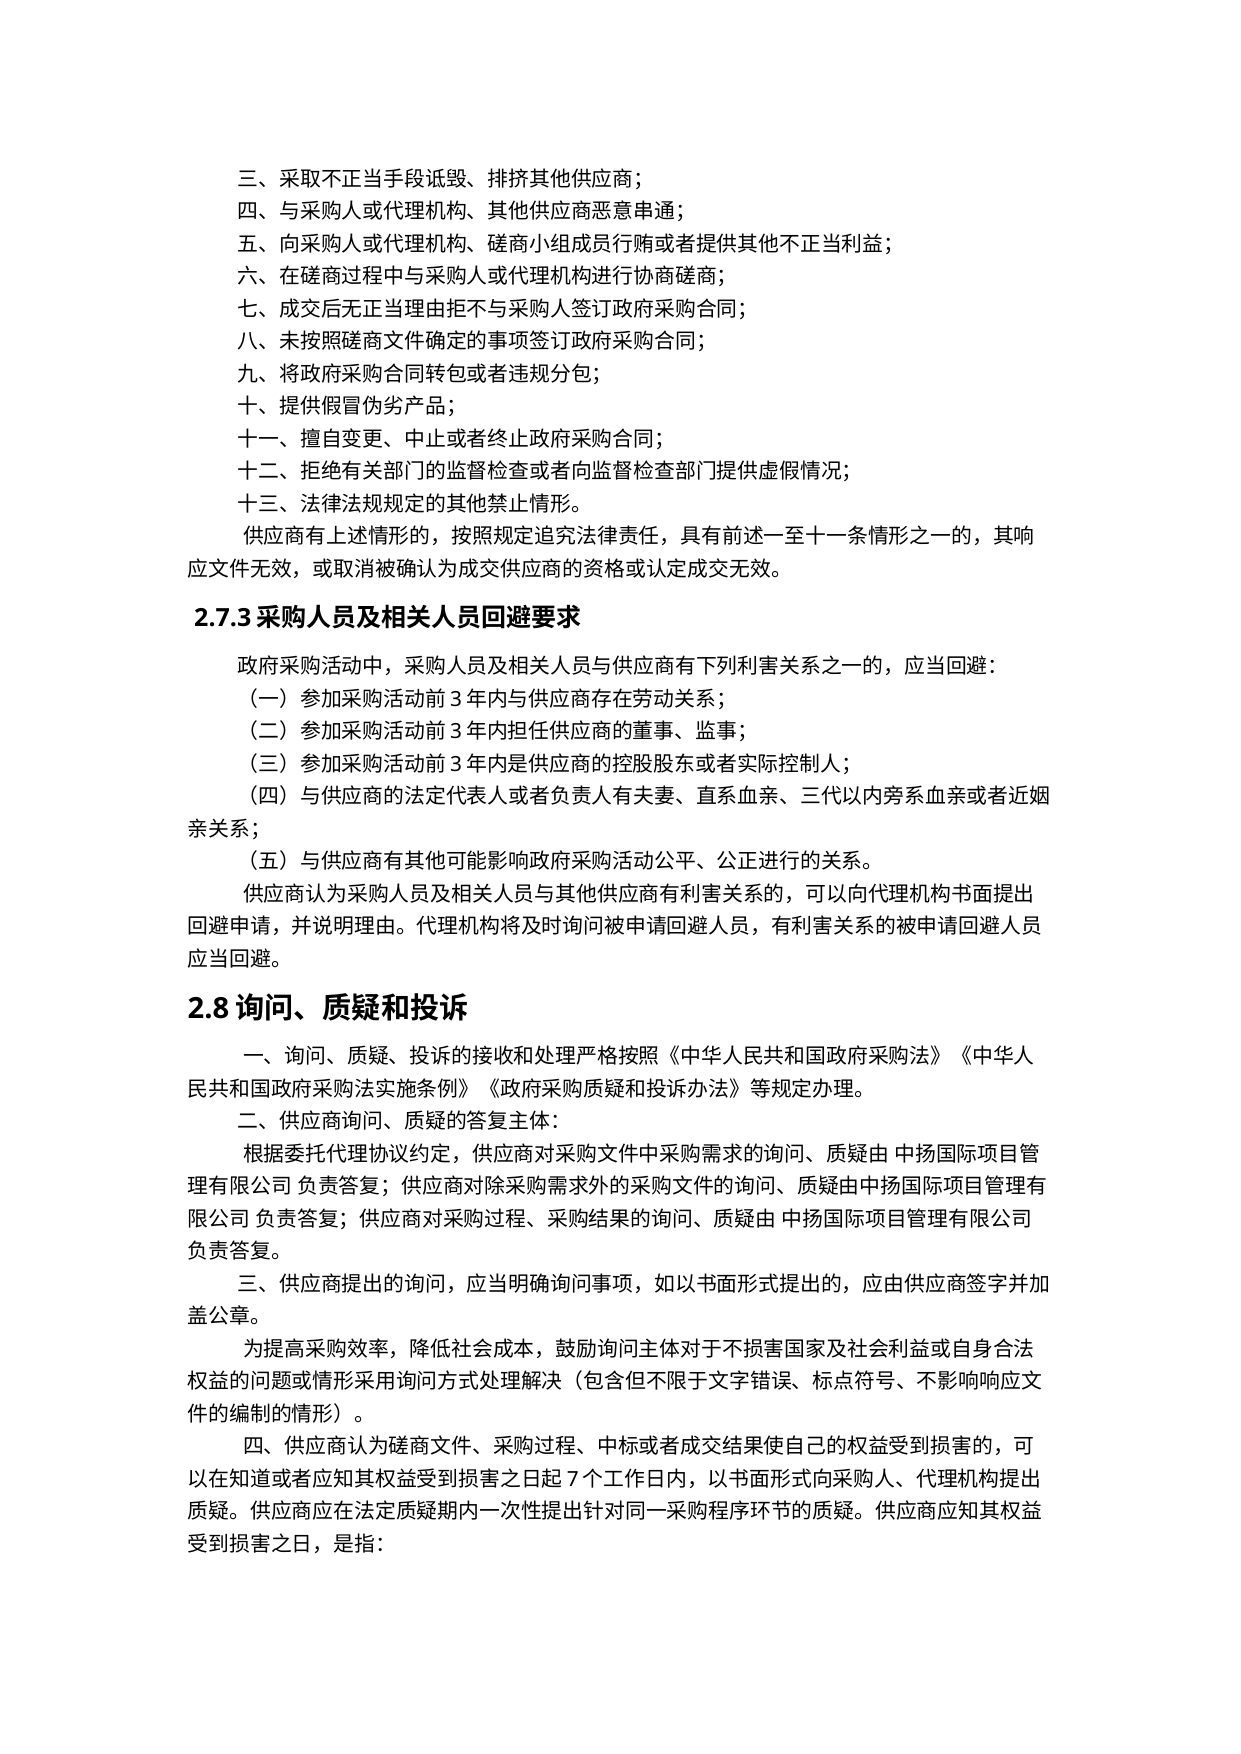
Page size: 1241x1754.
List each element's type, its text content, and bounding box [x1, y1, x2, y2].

text 政府采购活动中，采购人员及相关人员与供应商有下列利害关系之一的，应当回避： [187, 649, 1053, 682]
text （三）参加采购活动前3年内是供应商的控股股东或者实际控制人； [187, 747, 1053, 779]
text 十、提供假冒伪劣产品； [187, 389, 1053, 422]
text 五、向采购人或代理机构、磋商小组成员行贿或者提供其他不正当利益； [187, 227, 1053, 259]
text （四）与供应商的法定代表人或者负责人有夫妻、直系血亲、三代以内旁系血亲或者近姻亲关系； [187, 779, 1053, 844]
text 2.8询问、质疑和投诉 [187, 974, 1053, 1039]
text （一）参加采购活动前3年内与供应商存在劳动关系； [187, 682, 1053, 714]
text 六、在磋商过程中与采购人或代理机构进行协商磋商； [187, 259, 1053, 292]
text 十一、擅自变更、中止或者终止政府采购合同； [187, 422, 1053, 454]
text （五）与供应商有其他可能影响政府采购活动公平、公正进行的关系。 [187, 844, 1053, 877]
text 2.7.3采购人员及相关人员回避要求 [187, 584, 1053, 649]
text 根据委托代理协议约定，供应商对采购文件中采购需求的询问、质疑由 中扬国际项目管理有限公司 负责答复；供应商对除采购需求外的采购文件的询问、质疑由中扬国际项目管理有限公司 负责答复；供应商对采购过程、采购结果的询问、质疑由 中扬国际项目管理有限公司 负责答复。 [187, 1137, 1053, 1267]
text 七、成交后无正当理由拒不与采购人签订政府采购合同； [187, 292, 1053, 324]
text 十二、拒绝有关部门的监督检查或者向监督检查部门提供虚假情况； [187, 454, 1053, 487]
text 为提高采购效率，降低社会成本，鼓励询问主体对于不损害国家及社会利益或自身合法权益的问题或情形采用询问方式处理解决（包含但不限于文字错误、标点符号、不影响响应文件的编制的情形）。 [187, 1332, 1053, 1429]
text （二）参加采购活动前3年内担任供应商的董事、监事； [187, 714, 1053, 747]
text 供应商认为采购人员及相关人员与其他供应商有利害关系的，可以向代理机构书面提出回避申请，并说明理由。代理机构将及时询问被申请回避人员，有利害关系的被申请回避人员应当回避。 [187, 877, 1053, 974]
text 九、将政府采购合同转包或者违规分包； [187, 357, 1053, 389]
text 供应商有上述情形的，按照规定追究法律责任，具有前述一至十一条情形之一的，其响应文件无效，或取消被确认为成交供应商的资格或认定成交无效。 [187, 519, 1053, 584]
text 四、供应商认为磋商文件、采购过程、中标或者成交结果使自己的权益受到损害的，可以在知道或者应知其权益受到损害之日起7个工作日内，以书面形式向采购人、代理机构提出质疑。供应商应在法定质疑期内一次性提出针对同一采购程序环节的质疑。供应商应知其权益受到损害之日，是指： [187, 1429, 1053, 1559]
text 三、供应商提出的询问，应当明确询问事项，如以书面形式提出的，应由供应商签字并加盖公章。 [187, 1267, 1053, 1332]
text 四、与采购人或代理机构、其他供应商恶意串通； [187, 194, 1053, 227]
text 八、未按照磋商文件确定的事项签订政府采购合同； [187, 324, 1053, 357]
text 二、供应商询问、质疑的答复主体： [187, 1104, 1053, 1137]
text 一、询问、质疑、投诉的接收和处理严格按照《中华人民共和国政府采购法》《中华人民共和国政府采购法实施条例》《政府采购质疑和投诉办法》等规定办理。 [187, 1039, 1053, 1104]
text 三、采取不正当手段诋毁、排挤其他供应商； [187, 162, 1053, 194]
text 十三、法律法规规定的其他禁止情形。 [187, 487, 1053, 519]
